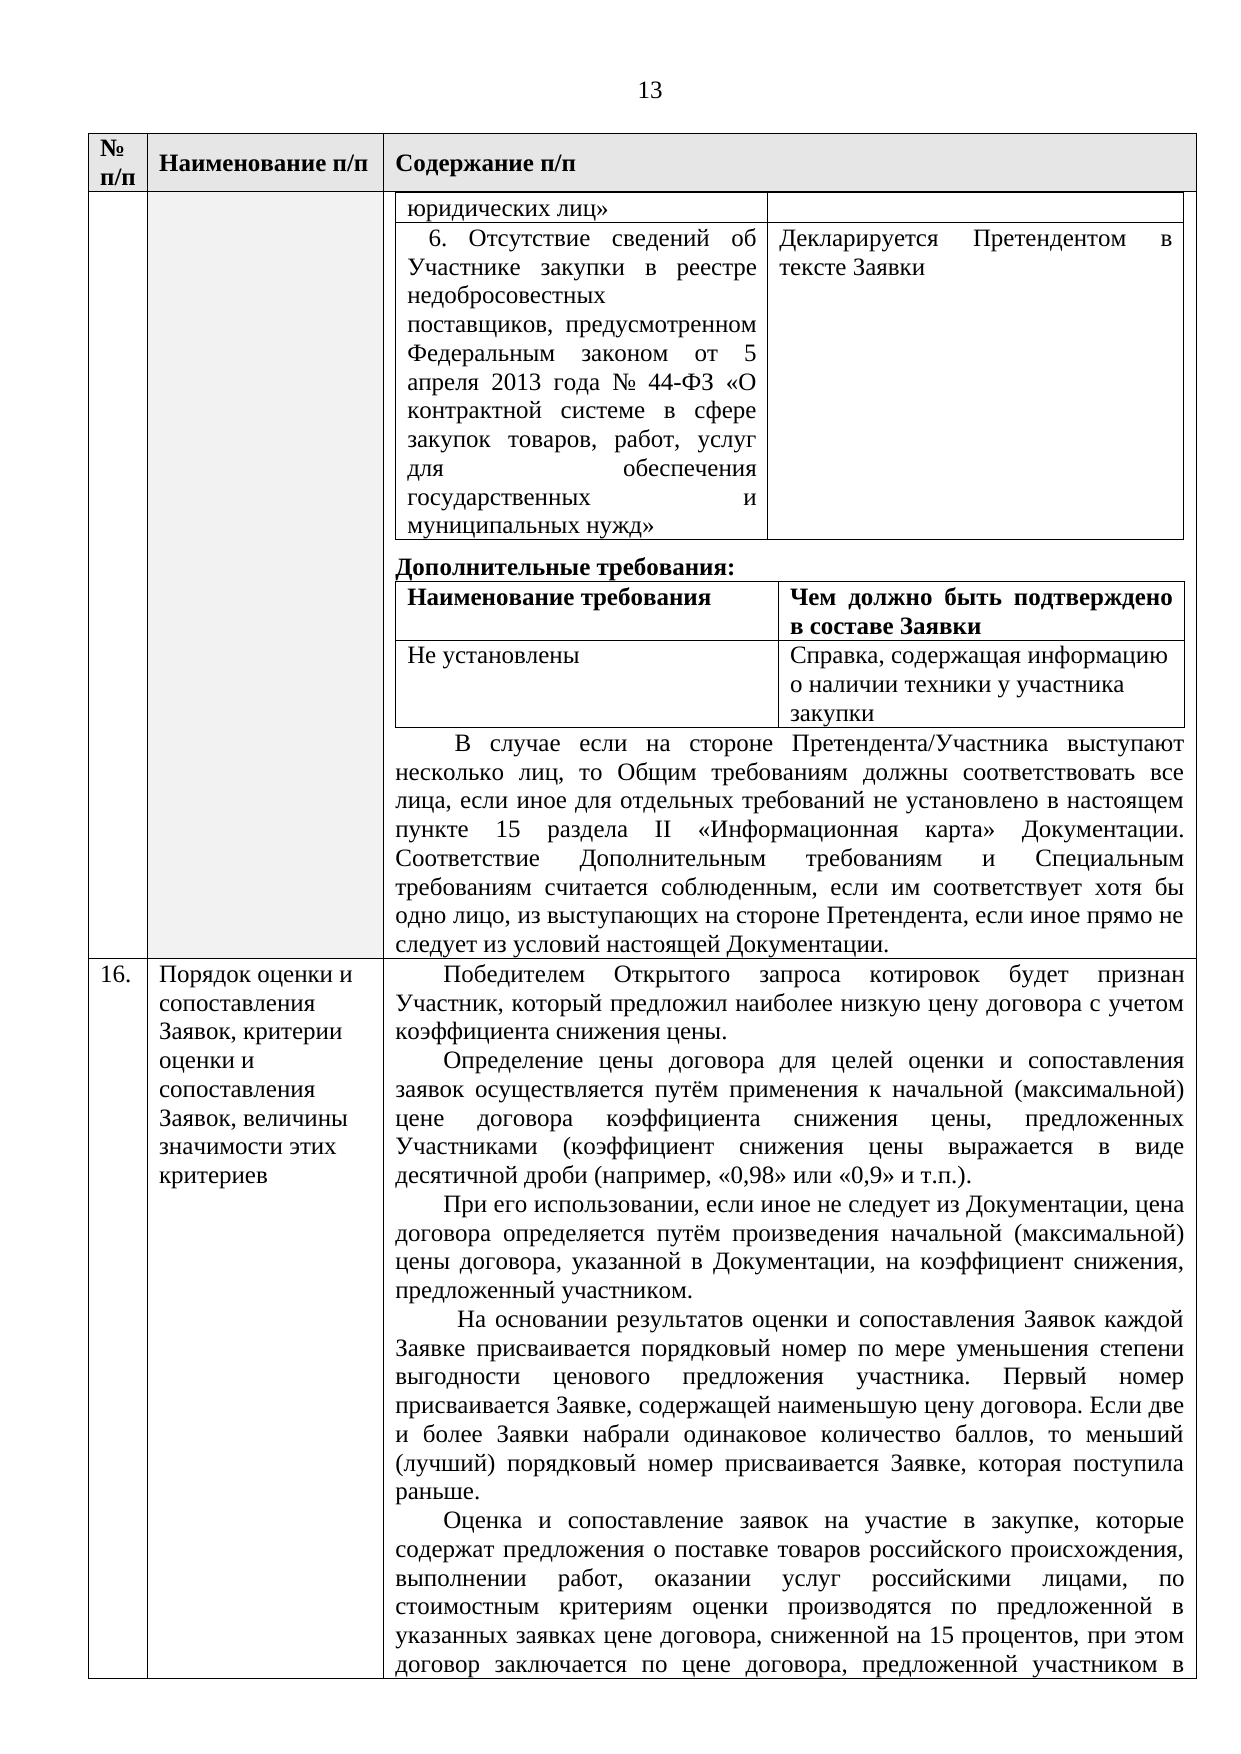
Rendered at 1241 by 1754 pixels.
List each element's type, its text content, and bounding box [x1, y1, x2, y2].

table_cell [384, 959, 1196, 1678]
table_header Наименование п/п [148, 134, 383, 191]
table_header № п/п [89, 134, 147, 191]
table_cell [148, 959, 383, 1678]
table_cell [89, 192, 147, 958]
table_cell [148, 192, 383, 958]
table_cell [89, 959, 147, 1678]
table_header Содержание п/п [384, 134, 1196, 191]
